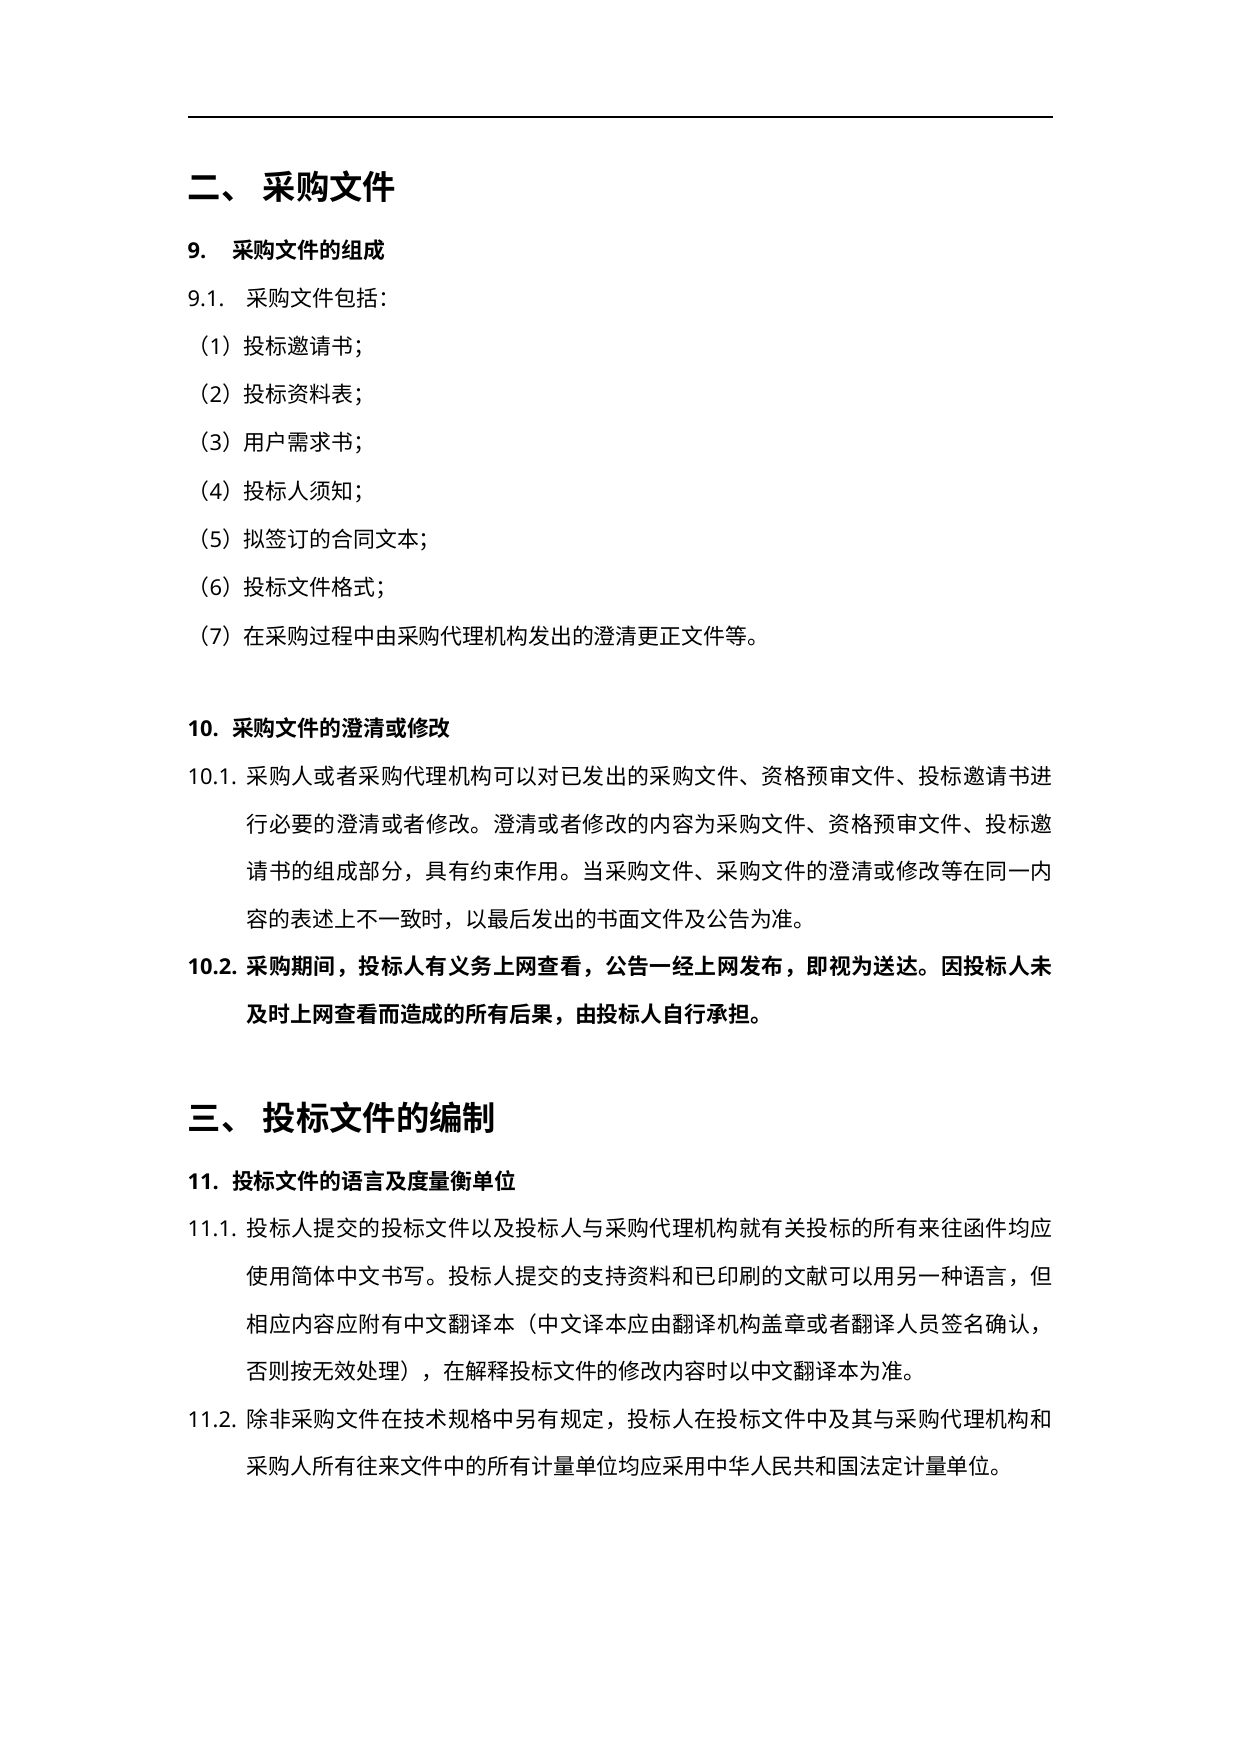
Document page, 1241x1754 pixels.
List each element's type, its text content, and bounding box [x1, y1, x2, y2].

text （3）用户需求书； [187, 425, 1053, 457]
list 除非采购文件在技术规格中另有规定，投标人在投标文件中及其与采购代理机构和采购人所有往来文件中的所有计量单位均应采用中华人民共和国法定计量单位。 [187, 1402, 1053, 1481]
list 采购人或者采购代理机构可以对已发出的采购文件、资格预审文件、投标邀请书进行必要的澄清或者修改。澄清或者修改的内容为采购文件、资格预审文件、投标邀请书的组成部分，具有约束作用。当采购文件、采购文件的澄清或修改等在同一内容的表述上不一致时，以最后发出的书面文件及公告为准。 [187, 759, 1053, 933]
text （4）投标人须知； [187, 473, 1053, 506]
list 采购文件包括： [187, 281, 1053, 312]
subtitle 投标文件的语言及度量衡单位 [187, 1164, 1053, 1196]
list 投标人提交的投标文件以及投标人与采购代理机构就有关投标的所有来往函件均应使用简体中文书写。投标人提交的支持资料和已印刷的文献可以用另一种语言，但相应内容应附有中文翻译本（中文译本应由翻译机构盖章或者翻译人员签名确认，否则按无效处理），在解释投标文件的修改内容时以中文翻译本为准。 [187, 1211, 1053, 1386]
text （6）投标文件格式； [187, 570, 1053, 602]
text （5）拟签订的合同文本； [187, 522, 1053, 554]
subtitle 采购文件的澄清或修改 [187, 711, 1053, 743]
text （7）在采购过程中由采购代理机构发出的澄清更正文件等。 [187, 618, 1053, 651]
subtitle 采购文件 [187, 161, 1053, 209]
text （1）投标邀请书； [187, 328, 1053, 361]
text （2）投标资料表； [187, 377, 1053, 409]
list 采购期间，投标人有义务上网查看，公告一经上网发布，即视为送达。因投标人未及时上网查看而造成的所有后果，由投标人自行承担。 [187, 949, 1053, 1028]
subtitle 投标文件的编制 [187, 1092, 1053, 1140]
subtitle 采购文件的组成 [187, 233, 1053, 265]
